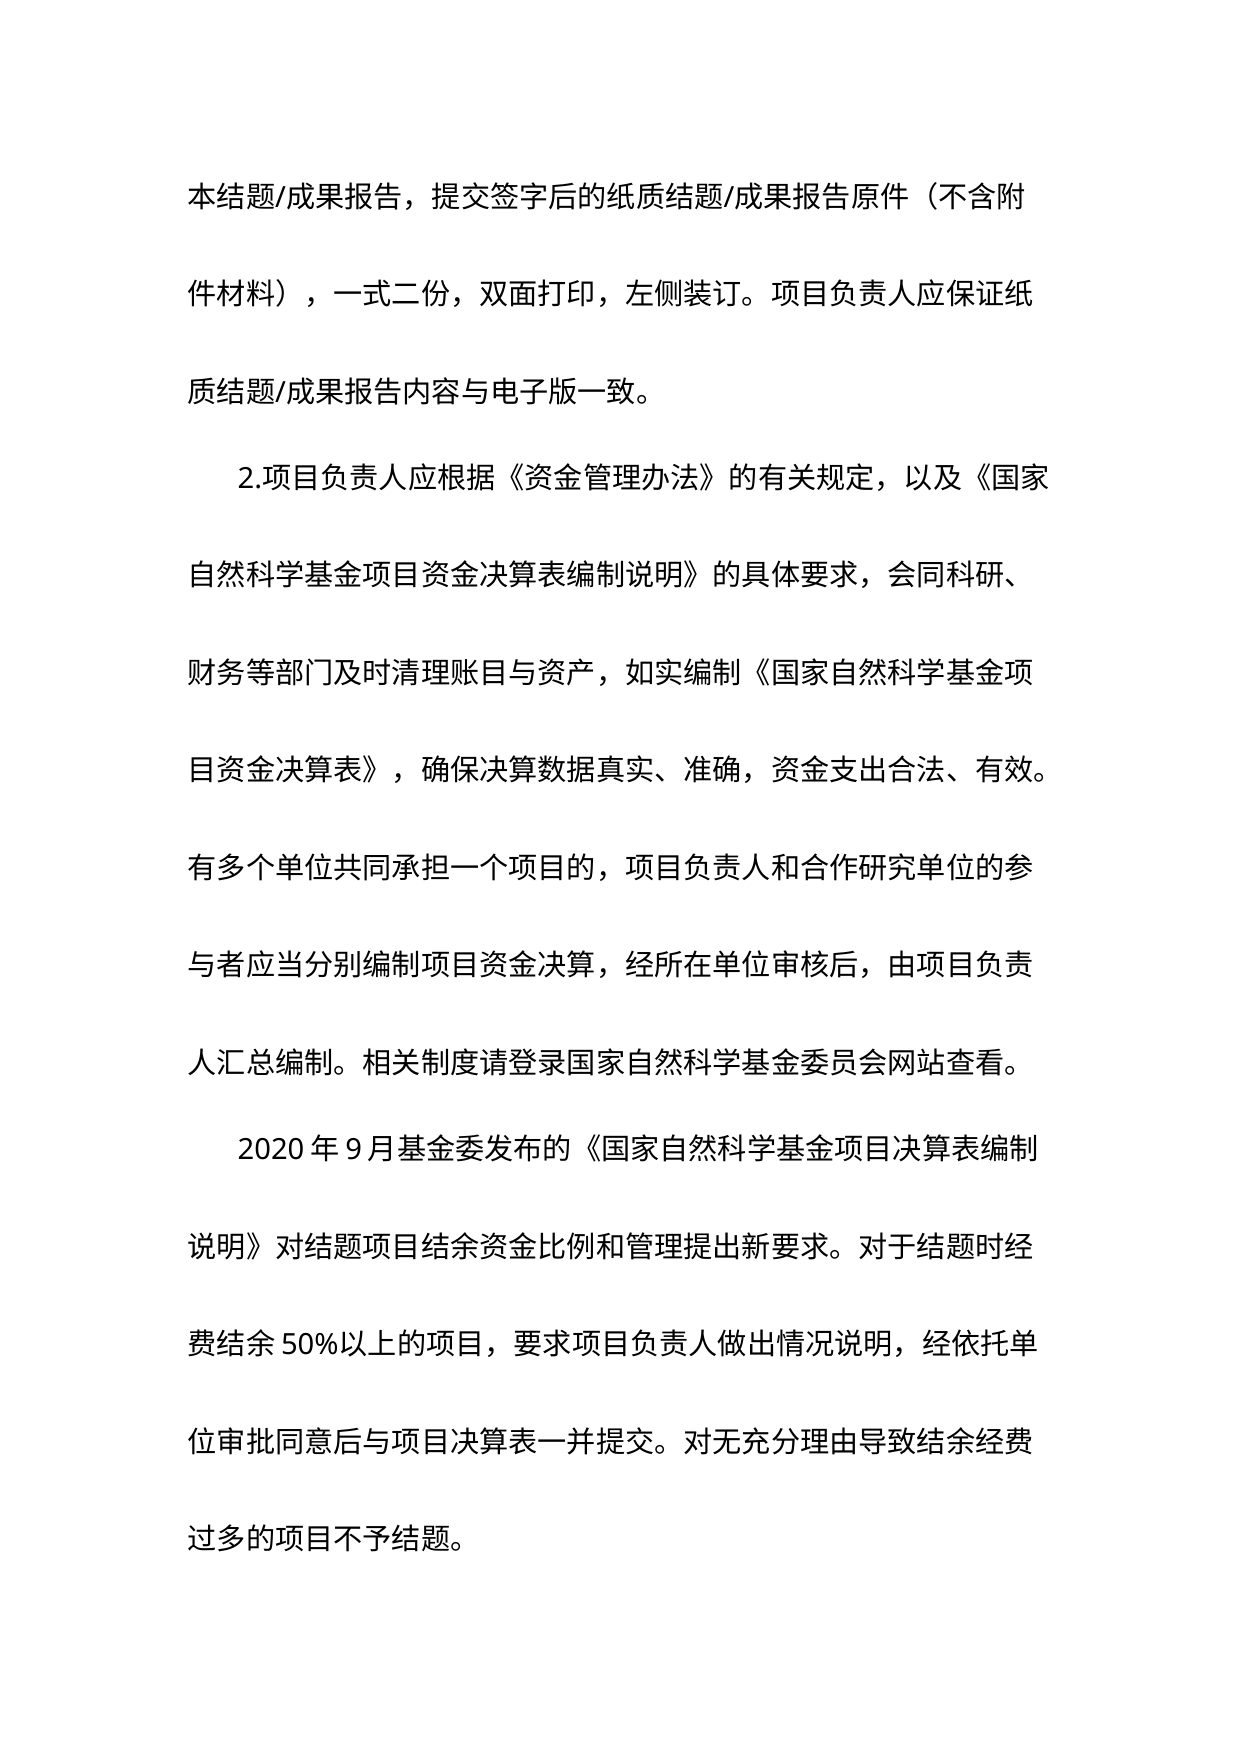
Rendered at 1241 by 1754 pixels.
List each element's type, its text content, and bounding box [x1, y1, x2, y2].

text 2020年9月基金委发布的《国家自然科学基金项目决算表编制说明》对结题项目结余资金比例和管理提出新要求。对于结题时经费结余50%以上的项目，要求项目负责人做出情况说明，经依托单位审批同意后与项目决算表一并提交。对无充分理由导致结余经费过多的项目不予结题。 [187, 1114, 1053, 1569]
text 2.项目负责人应根据《资金管理办法》的有关规定，以及《国家自然科学基金项目资金决算表编制说明》的具体要求，会同科研、财务等部门及时清理账目与资产，如实编制《国家自然科学基金项目资金决算表》，确保决算数据真实、准确，资金支出合法、有效。有多个单位共同承担一个项目的，项目负责人和合作研究单位的参与者应当分别编制项目资金决算，经所在单位审核后，由项目负责人汇总编制。相关制度请登录国家自然科学基金委员会网站查看。 [187, 443, 1053, 1093]
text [187, 162, 1053, 422]
